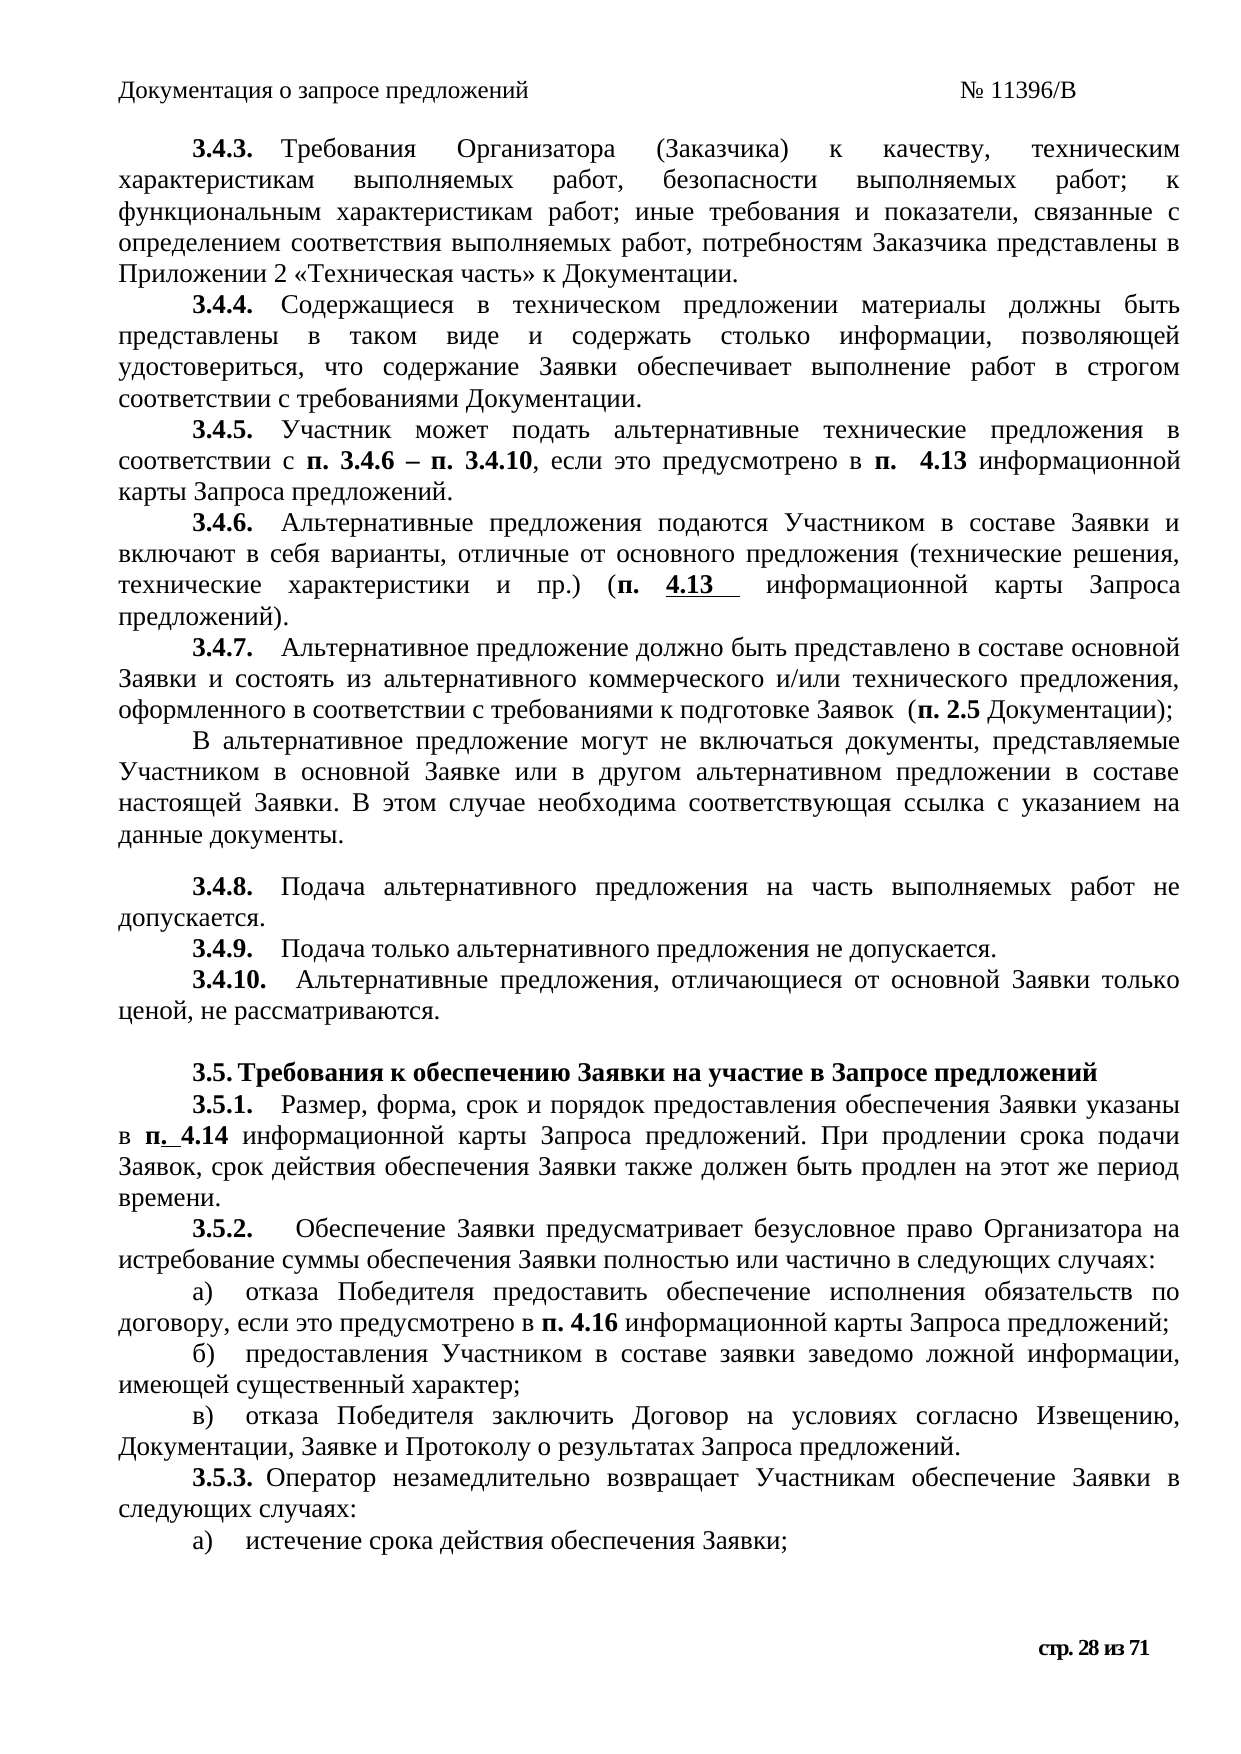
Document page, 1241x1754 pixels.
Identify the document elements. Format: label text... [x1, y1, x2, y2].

list предоставления Участником в составе заявки заведомо ложной информации, имеющей существенный характер; [118, 1337, 1181, 1399]
list Альтернативное предложение должно быть представлено в составе основной Заявки и состоять из альтернативного коммерческого и/или технического предложения, оформленного в соответствии с требованиями к подготовке Заявок (п. 2.5 Документации); [118, 631, 1181, 724]
list Оператор незамедлительно возвращает Участникам обеспечение Заявки в следующих случаях: [118, 1461, 1181, 1524]
list Обеспечение Заявки предусматривает безусловное право Организатора на истребование суммы обеспечения Заявки полностью или частично в следующих случаях: [118, 1212, 1181, 1274]
list Подача альтернативного предложения на часть выполняемых работ не допускается. [118, 870, 1181, 932]
list отказа Победителя предоставить обеспечение исполнения обязательств по договору, если это предусмотрено в п. 4.16 информационной карты Запроса предложений; [118, 1274, 1181, 1337]
list Содержащиеся в техническом предложении материалы должны быть представлены в таком виде и содержать столько информации, позволяющей удостовериться, что содержание Заявки обеспечивает выполнение работ в строгом соответствии с требованиями Документации. [118, 288, 1181, 413]
list Альтернативные предложения подаются Участником в составе Заявки и включают в себя варианты, отличные от основного предложения (технические решения, технические характеристики и пр.) (п. 4.13 информационной карты Запроса предложений). [118, 506, 1181, 631]
subtitle Требования к обеспечению Заявки на участие в Запросе предложений [118, 1057, 1181, 1088]
list В альтернативное предложение могут не включаться документы, представляемые Участником в основной Заявке или в другом альтернативном предложении в составе настоящей Заявки. В этом случае необходима соответствующая ссылка с указанием на данные документы. [118, 724, 1181, 849]
list Размер, форма, срок и порядок предоставления обеспечения Заявки указаны в п. 4.14 информационной карты Запроса предложений. При продлении срока подачи Заявок, срок действия обеспечения Заявки также должен быть продлен на этот же период времени. [118, 1088, 1181, 1212]
list Требования Организатора (Заказчика) к качеству, техническим характеристикам выполняемых работ, безопасности выполняемых работ; к функциональным характеристикам работ; иные требования и показатели, связанные с определением соответствия выполняемых работ, потребностям Заказчика представлены в Приложении 2 «Техническая часть» к Документации. [118, 132, 1181, 288]
list Подача только альтернативного предложения не допускается. [118, 932, 1181, 963]
list Участник может подать альтернативные технические предложения в соответствии с п. 3.4.6 – п. 3.4.10, если это предусмотрено в п. 4.13 информационной карты Запроса предложений. [118, 413, 1181, 506]
list Альтернативные предложения, отличающиеся от основной Заявки только ценой, не рассматриваются. [118, 963, 1181, 1025]
list истечение срока действия обеспечения Заявки; [118, 1524, 1181, 1555]
list отказа Победителя заключить Договор на условиях согласно Извещению, Документации, Заявке и Протоколу о результатах Запроса предложений. [118, 1399, 1181, 1461]
